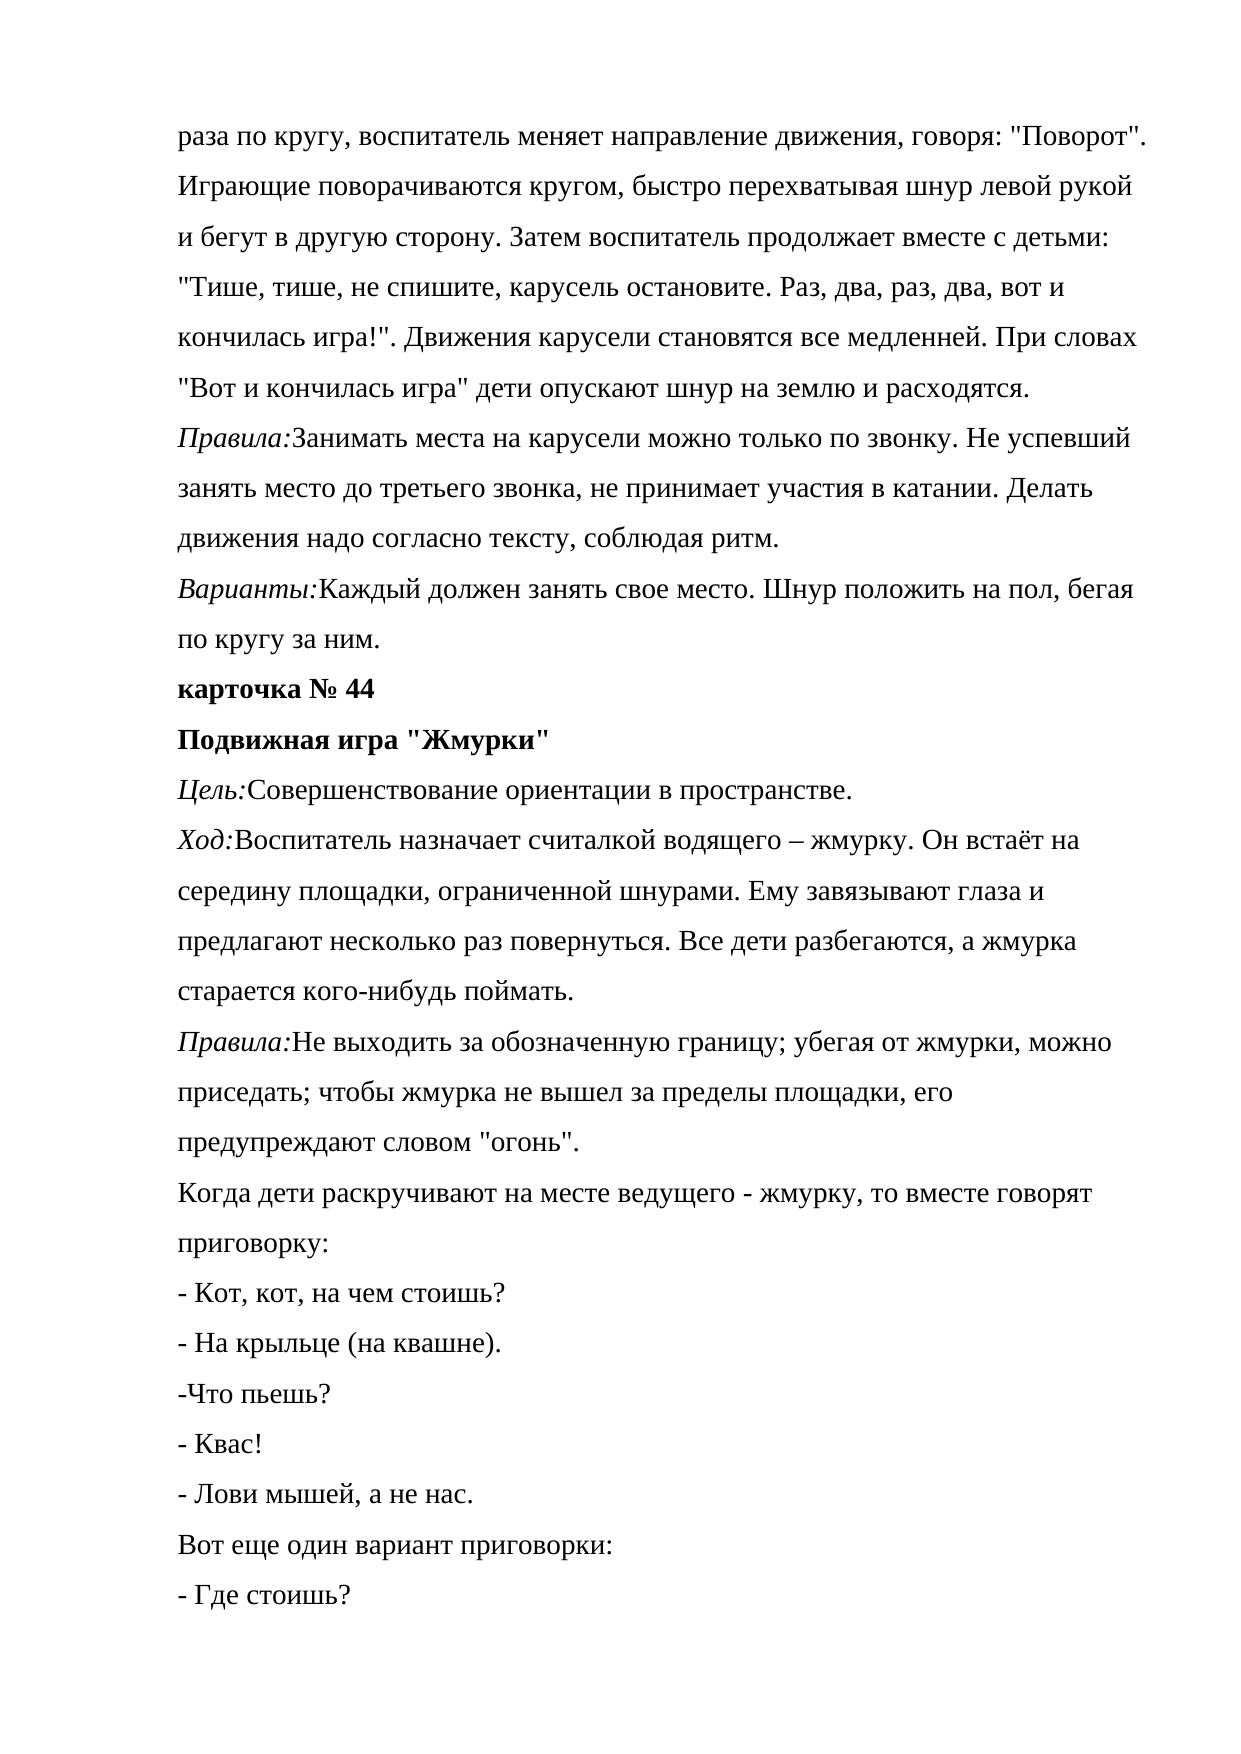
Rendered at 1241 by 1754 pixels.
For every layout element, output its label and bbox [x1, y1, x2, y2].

text [177, 118, 1152, 1611]
